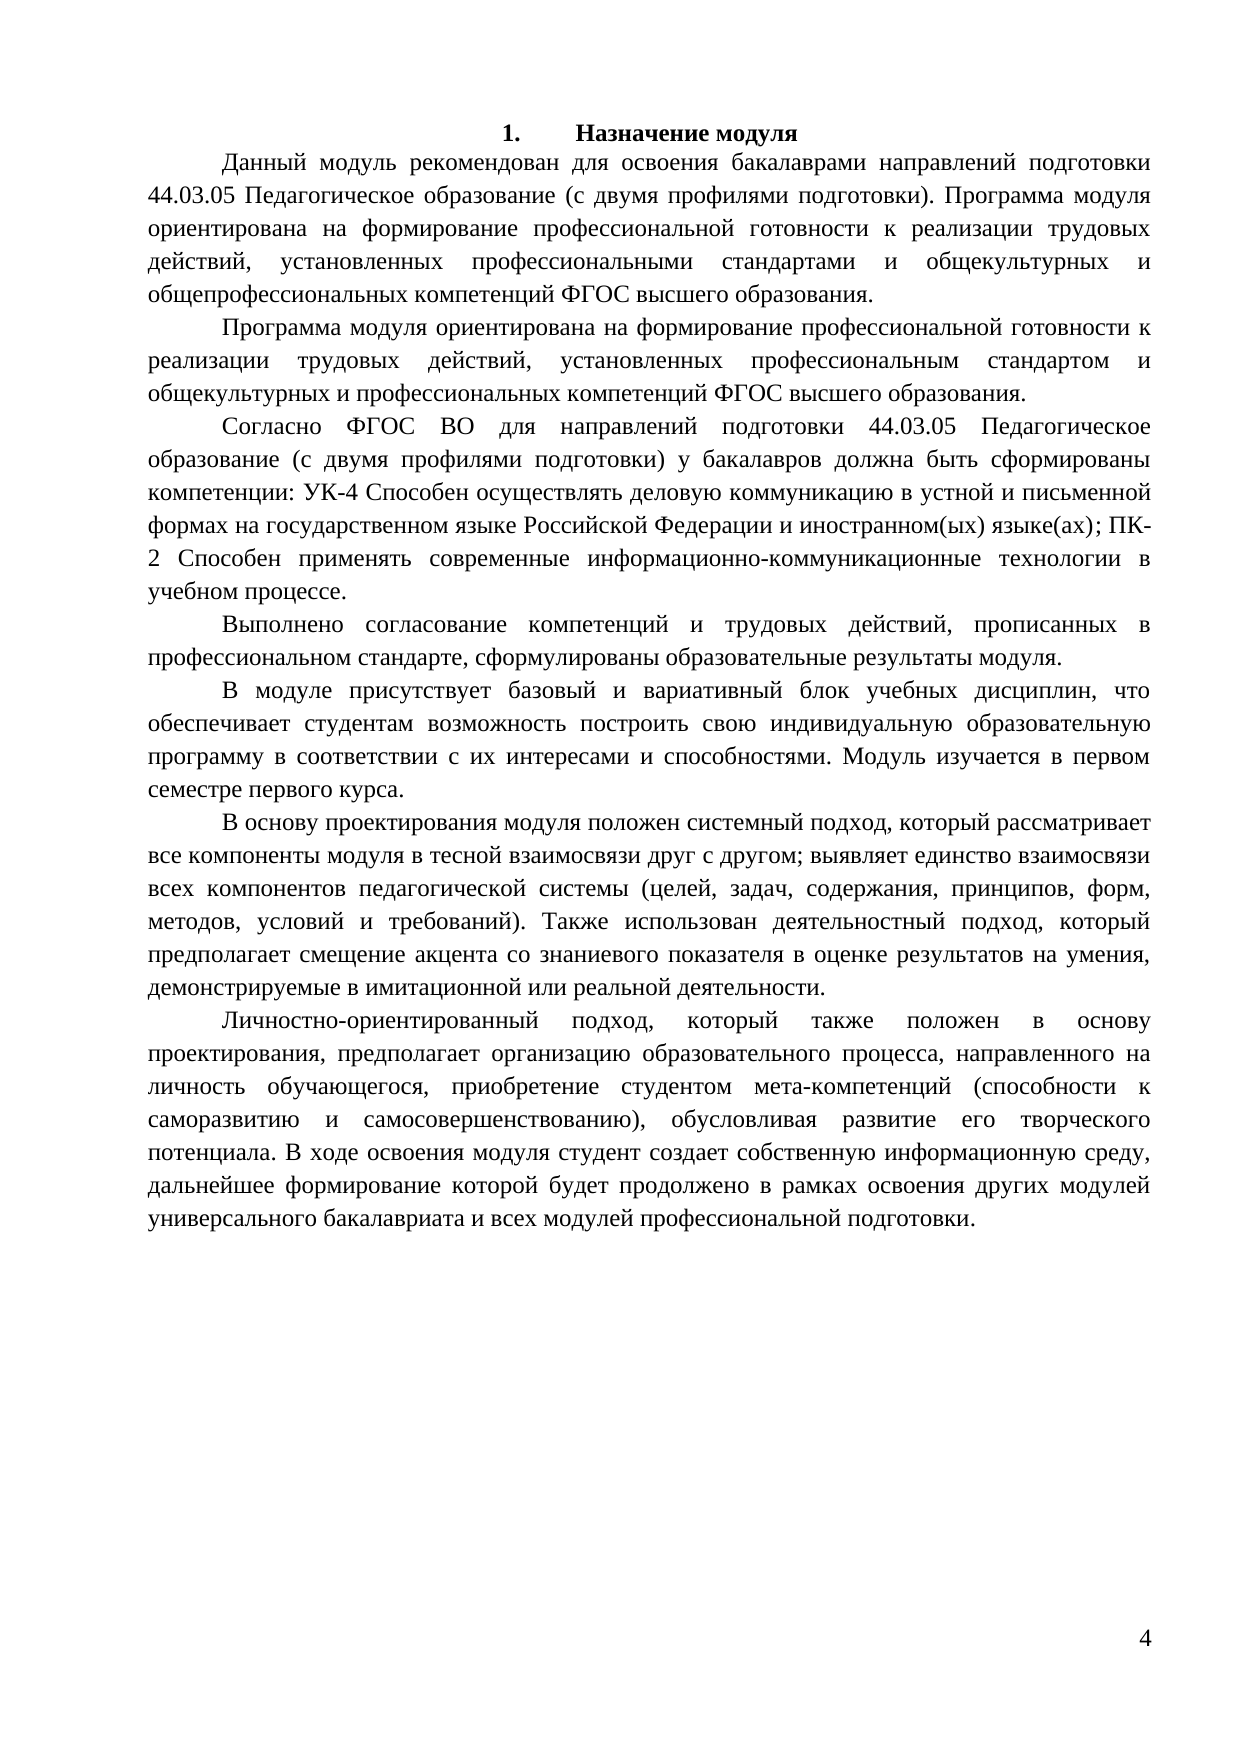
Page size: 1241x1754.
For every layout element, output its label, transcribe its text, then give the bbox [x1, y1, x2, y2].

text 1. Назначение модуля [148, 118, 1152, 147]
text В основу проектирования модуля положен системный подход, который рассматривает все компоненты модуля в тесной взаимосвязи друг с другом; выявляет единство взаимосвязи всех компонентов педагогической системы (целей, задач, содержания, принципов, форм, методов, условий и требований). Также использован деятельностный подход, который предполагает смещение акцента со знаниевого показателя в оценке результатов на умения, демонстрируемые в имитационной или реальной деятельности. [148, 807, 1152, 1001]
text Согласно ФГОС ВО для направлений подготовки 44.03.05 Педагогическое образование (с двумя профилями подготовки) у бакалавров должна быть сформированы компетенции: УК-4 Способен осуществлять деловую коммуникацию в устной и письменной формах на государственном языке Российской Федерации и иностранном(ых) языке(ах); ПК-2 Способен применять современные информационно-коммуникационные технологии в учебном процессе. [148, 411, 1152, 605]
text Данный модуль рекомендован для освоения бакалаврами направлений подготовки 44.03.05 Педагогическое образование (с двумя профилями подготовки). Программа модуля ориентирована на формирование профессиональной готовности к реализации трудовых действий, установленных профессиональными стандартами и общекультурных и общепрофессиональных компетенций ФГОС высшего образования. [148, 147, 1152, 308]
text В модуле присутствует базовый и вариативный блок учебных дисциплин, что обеспечивает студентам возможность построить свою индивидуальную образовательную программу в соответствии с их интересами и способностями. Модуль изучается в первом семестре первого курса. [148, 675, 1152, 803]
text Личностно-ориентированный подход, который также положен в основу проектирования, предполагает организацию образовательного процесса, направленного на личность обучающегося, приобретение студентом мета-компетенций (способности к саморазвитию и самосовершенствованию), обусловливая развитие его творческого потенциала. В ходе освоения модуля студент создает собственную информационную среду, дальнейшее формирование которой будет продолжено в рамках освоения других модулей универсального бакалавриата и всех модулей профессиональной подготовки. [148, 1005, 1152, 1232]
text Программа модуля ориентирована на формирование профессиональной готовности к реализации трудовых действий, установленных профессиональным стандартом и общекультурных и профессиональных компетенций ФГОС высшего образования. [148, 312, 1152, 407]
text Выполнено согласование компетенций и трудовых действий, прописанных в профессиональном стандарте, сформулированы образовательные результаты модуля. [148, 609, 1152, 671]
